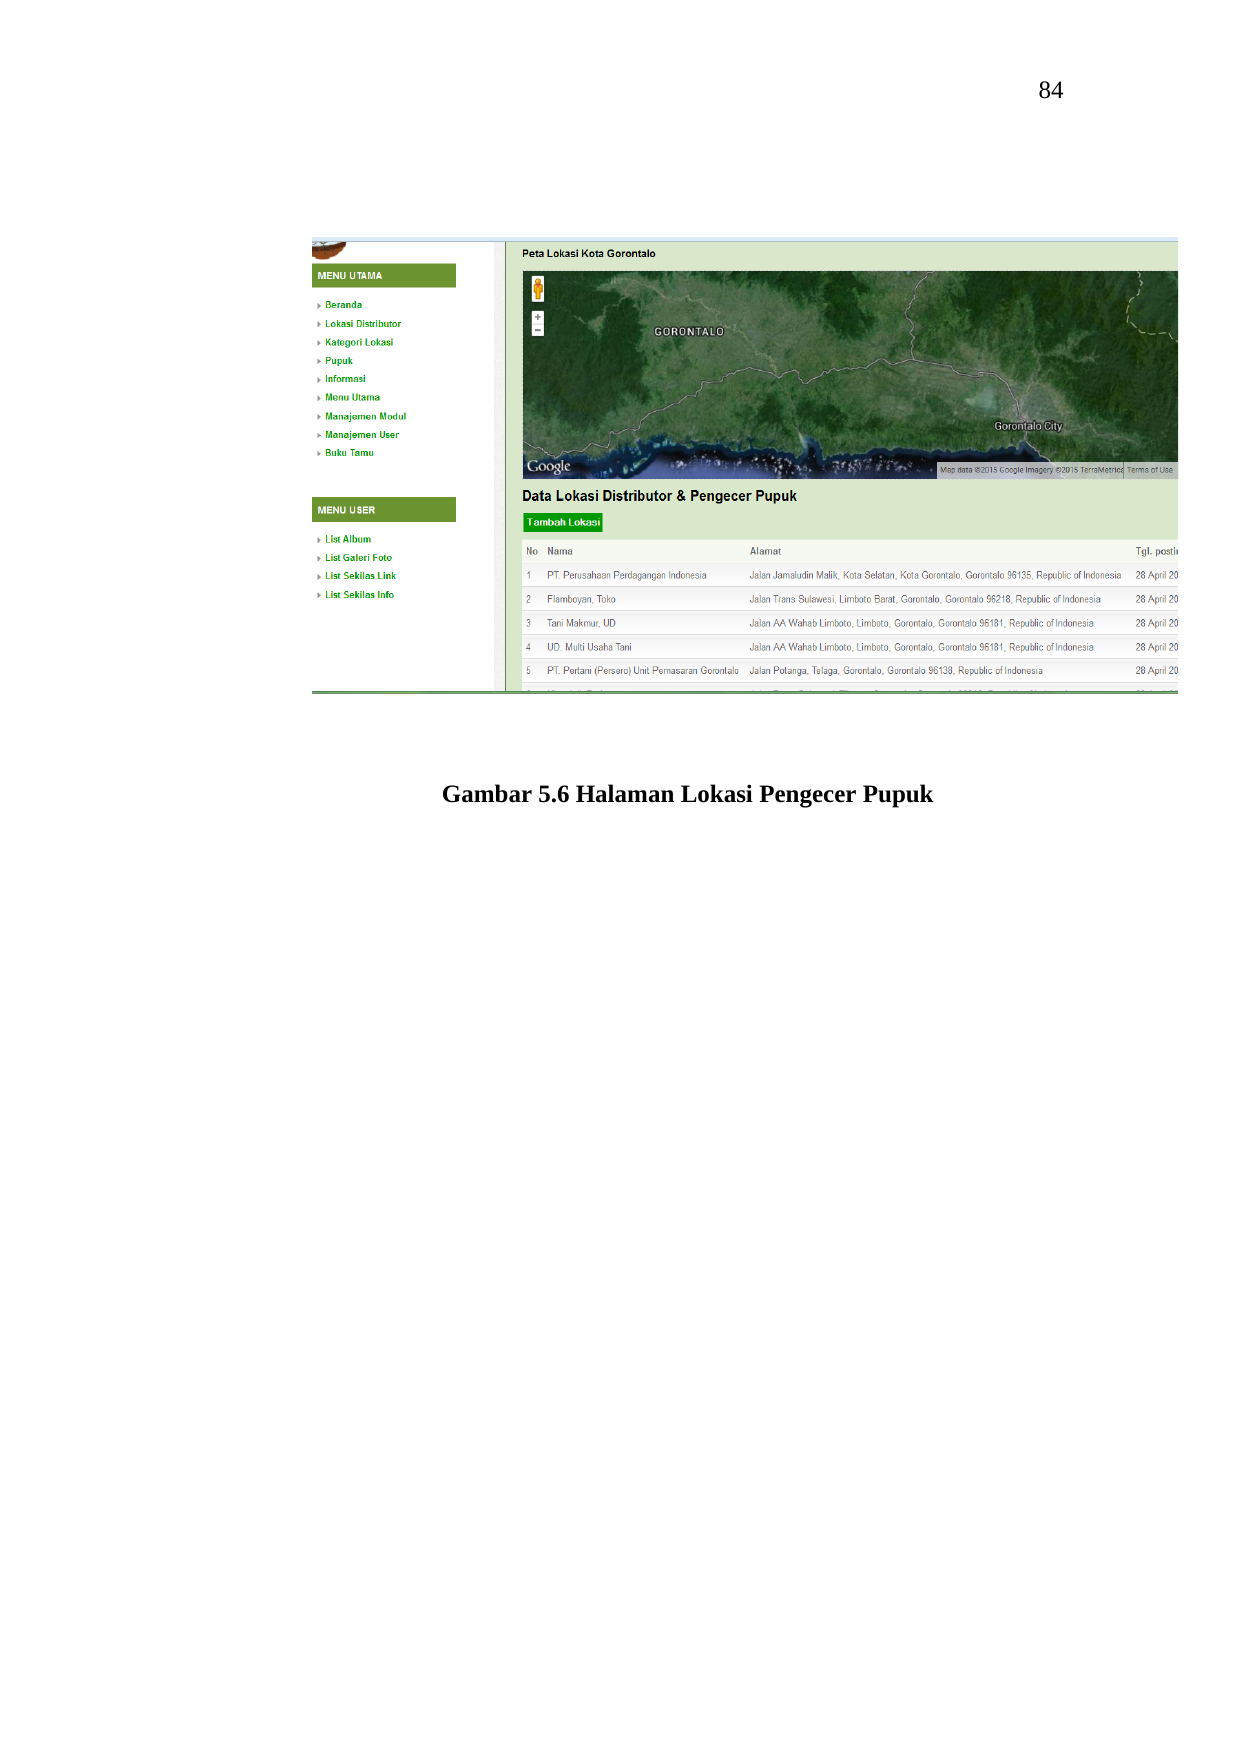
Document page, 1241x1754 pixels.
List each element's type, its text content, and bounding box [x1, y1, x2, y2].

picture [312, 237, 1179, 694]
text Gambar 5.6 Halaman Lokasi Pengecer Pupuk [312, 779, 1063, 808]
